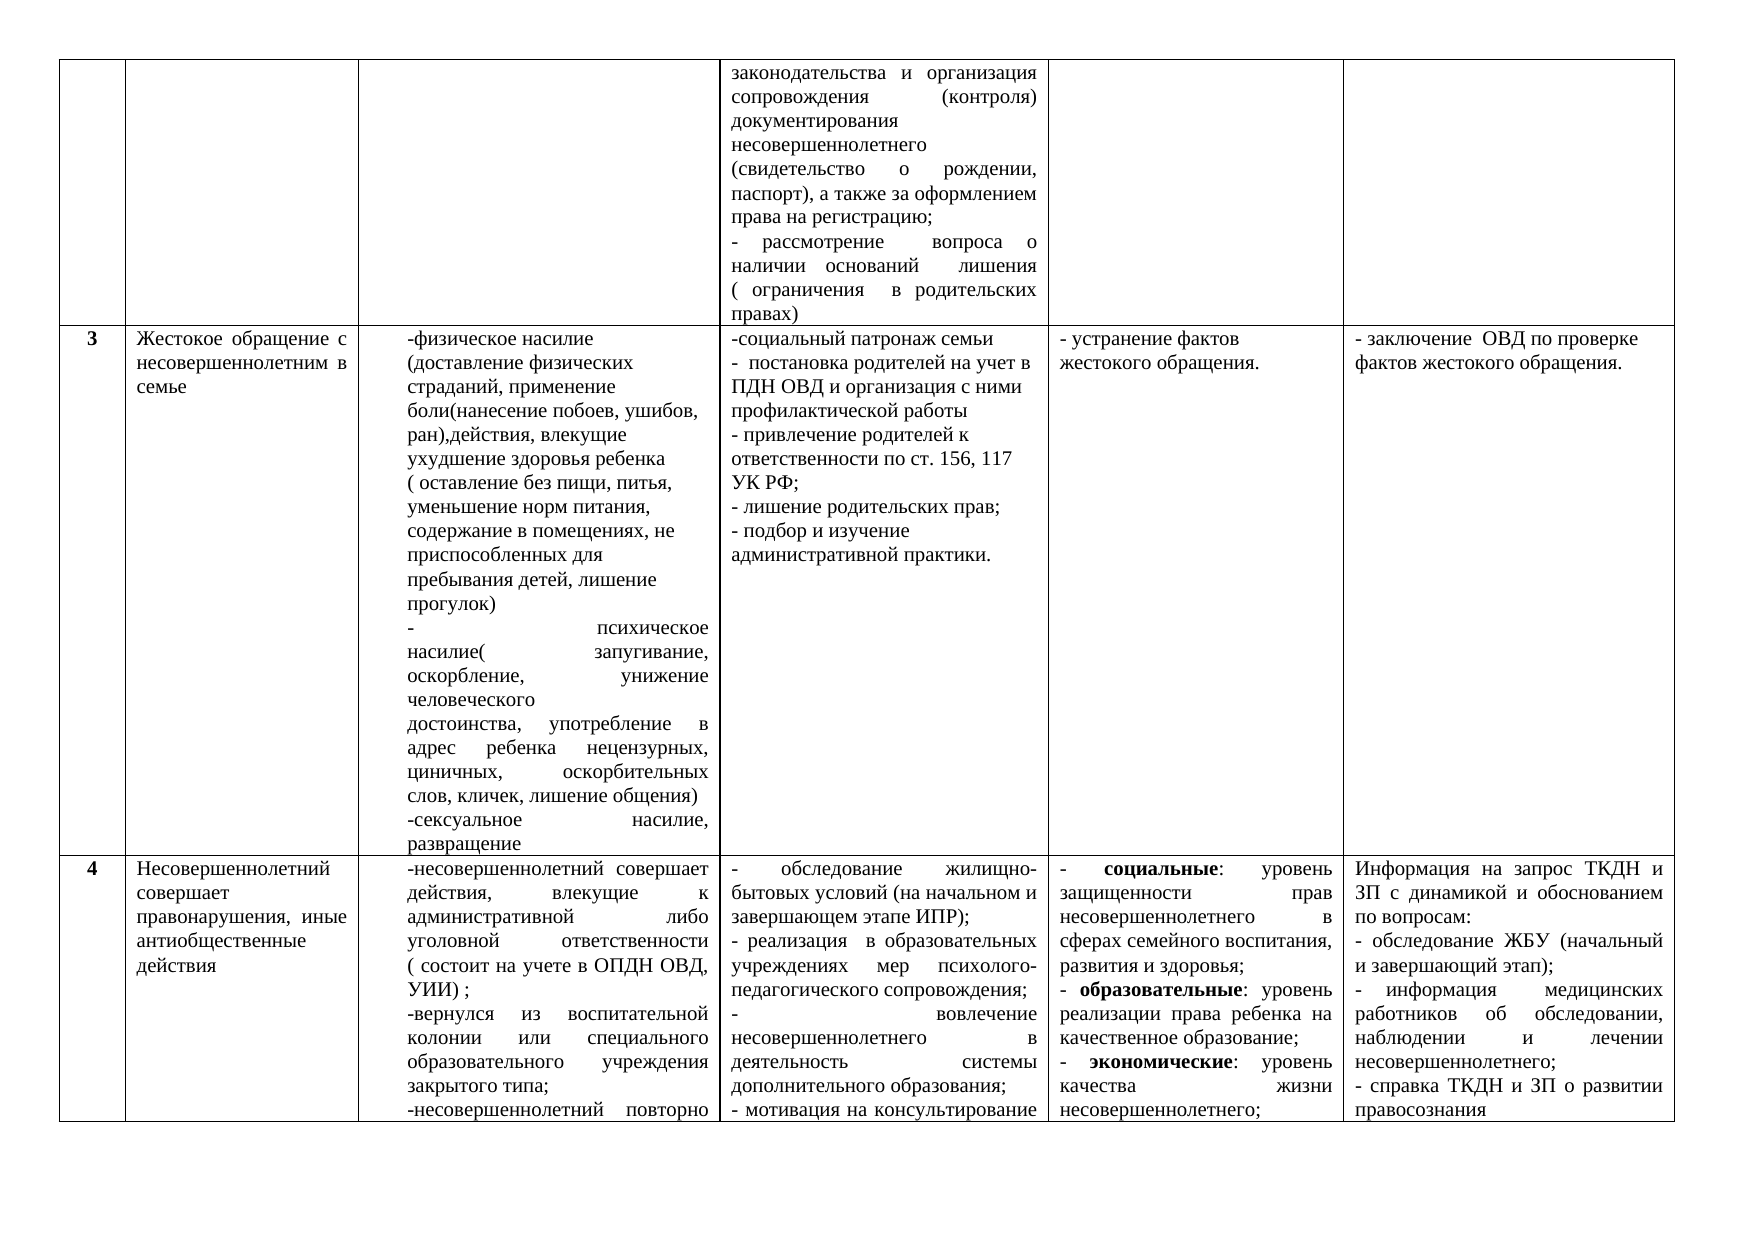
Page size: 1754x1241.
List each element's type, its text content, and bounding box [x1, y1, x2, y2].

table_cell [126, 60, 358, 325]
table_cell 4 [60, 856, 125, 1121]
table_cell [126, 856, 358, 1121]
table_cell -физическое насилие (доставление физических страданий, применение боли(нанесение побоев, ушибов, ран),действия, влекущие ухудшение здоровья ребенка ( оставление без пищи, питья, уменьшение норм питания, содержание в помещениях, не приспособленных для пребывания детей, лишение прогулок) - психическое насилие( запугивание, оскорбление, унижение человеческого достоинства, употребление в адрес ребенка нецензурных, циничных, оскорбительных слов, кличек, лишение общения) -сексуальное насилие, развращение [359, 326, 719, 855]
table_cell 3 [60, 326, 125, 855]
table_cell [1344, 856, 1674, 1121]
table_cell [721, 856, 1048, 1121]
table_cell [721, 60, 1048, 325]
table_cell 2 [60, 60, 125, 325]
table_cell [1344, 60, 1674, 325]
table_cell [1049, 60, 1343, 325]
table_cell Жестокое обращение с несовершеннолетним в семье [126, 326, 358, 855]
table_cell - устранение фактов жестокого обращения. [1049, 326, 1343, 855]
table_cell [359, 60, 719, 325]
table_cell -социальный патронаж семьи - постановка родителей на учет в ПДН ОВД и организация с ними профилактической работы - привлечение родителей к ответственности по ст. 156, 117 УК РФ; - лишение родительских прав; - подбор и изучение административной практики. [721, 326, 1048, 855]
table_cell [359, 856, 719, 1121]
table_cell - заключение ОВД по проверке фактов жестокого обращения. [1344, 326, 1674, 855]
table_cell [1049, 856, 1343, 1121]
